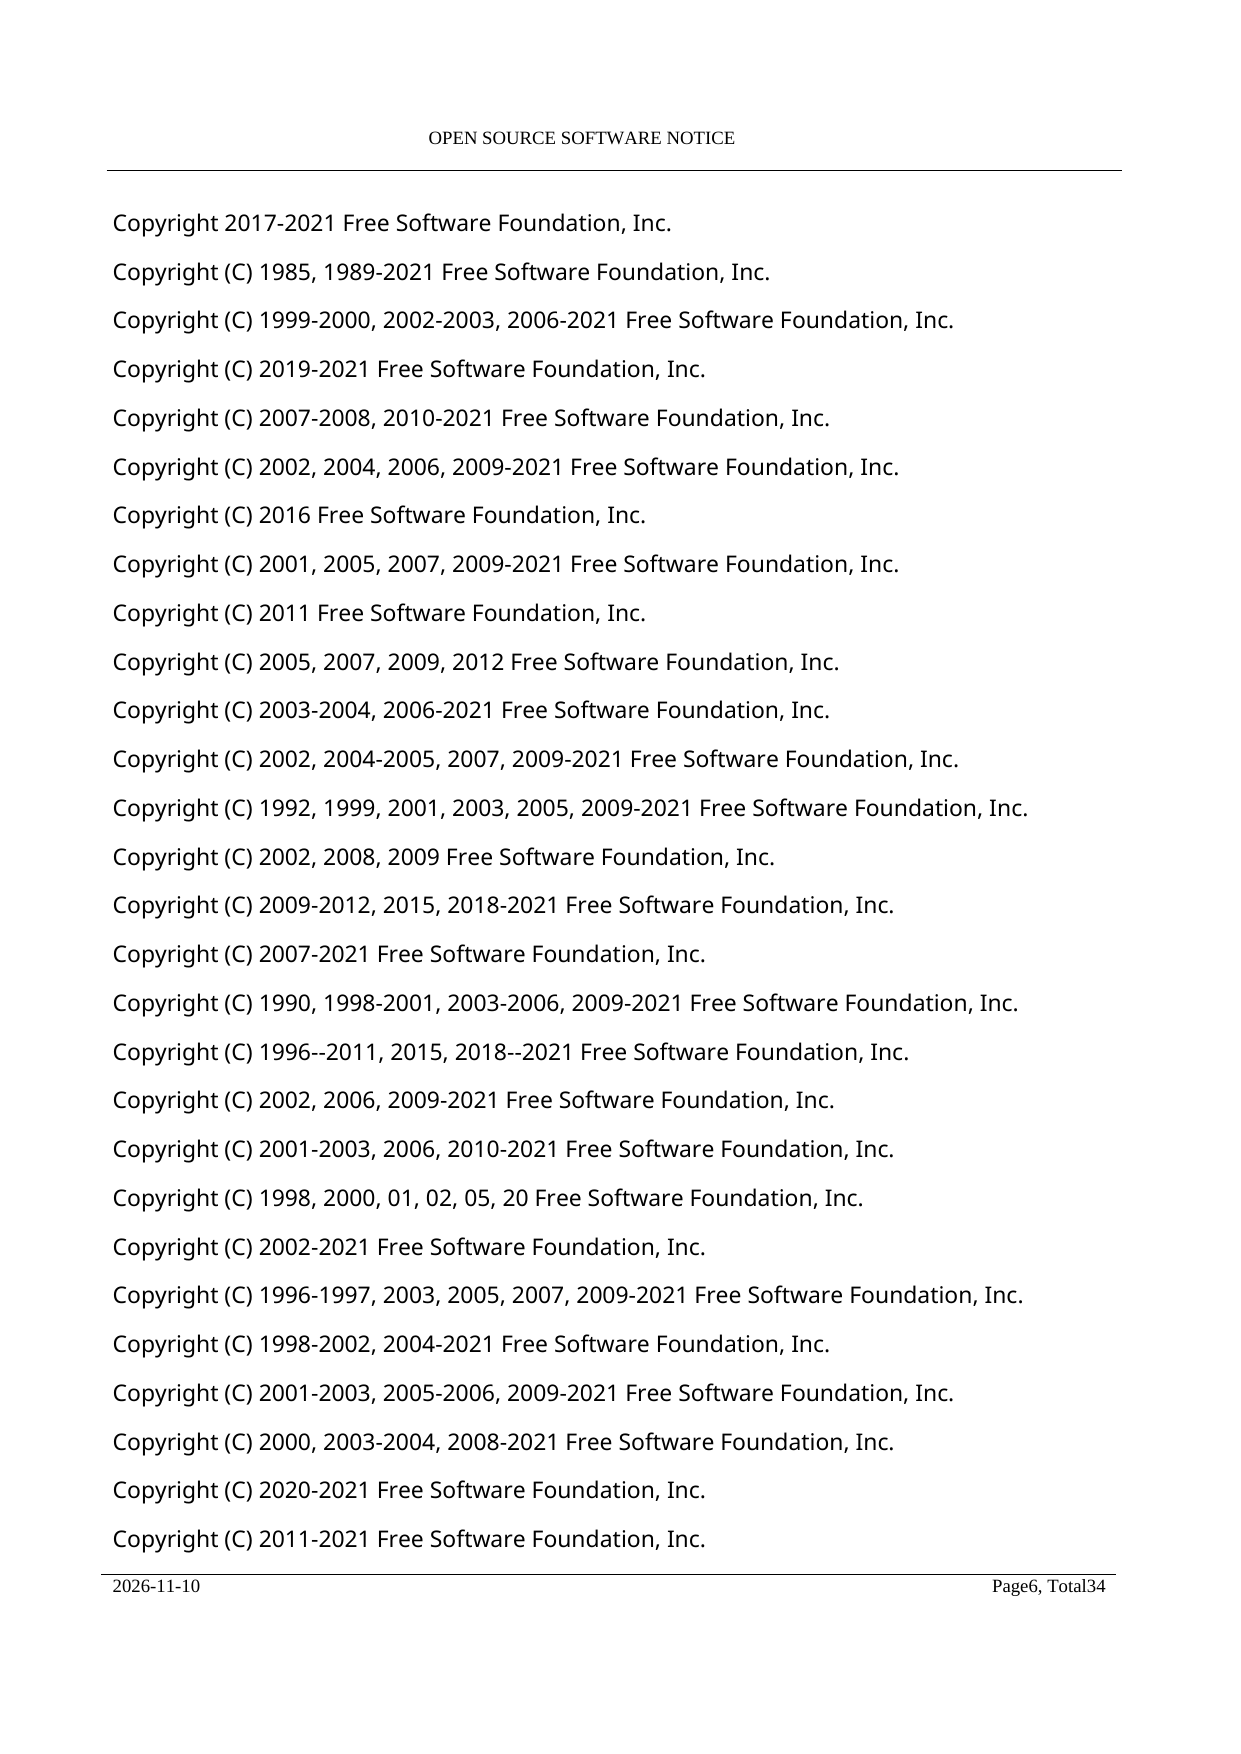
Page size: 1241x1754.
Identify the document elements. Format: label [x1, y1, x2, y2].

text [112, 206, 1128, 1555]
